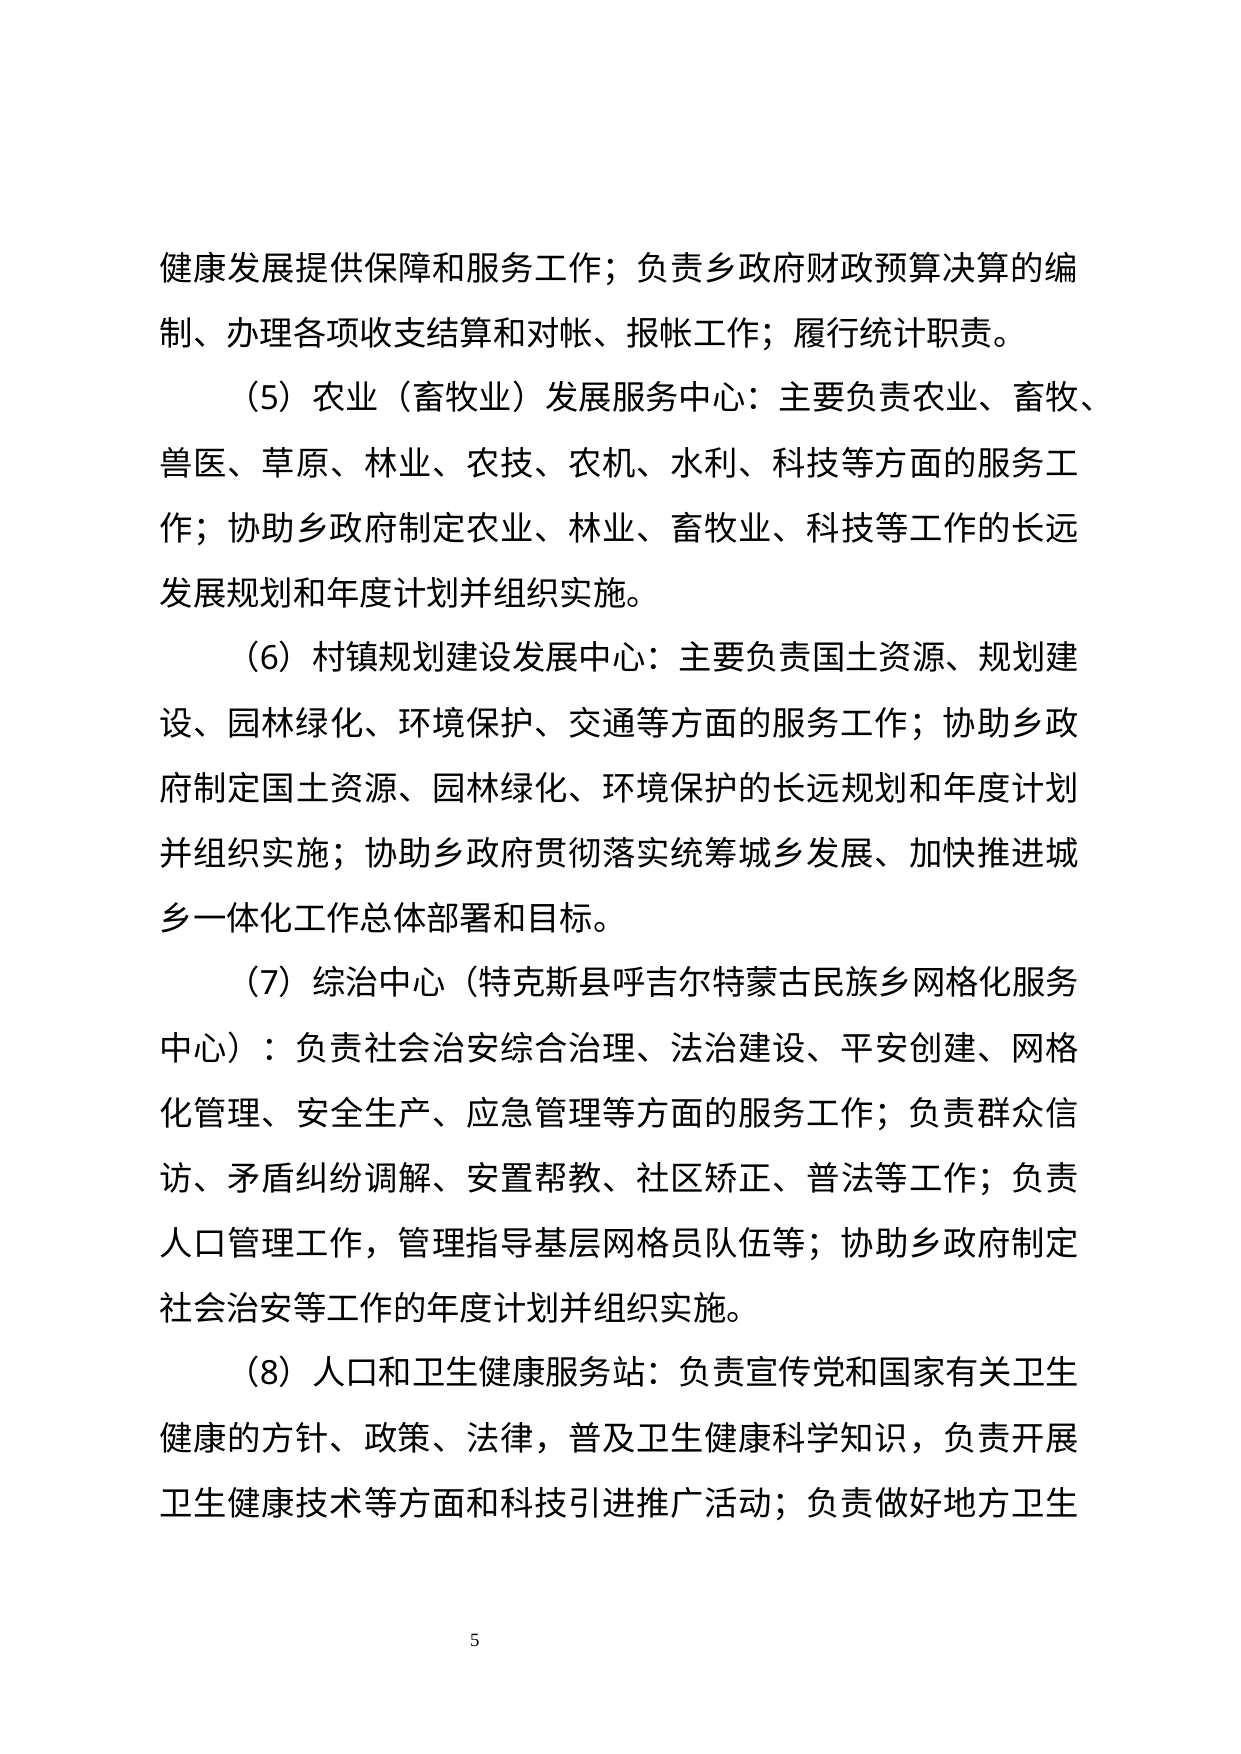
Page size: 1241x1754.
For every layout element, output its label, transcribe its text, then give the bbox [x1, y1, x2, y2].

text （6）村镇规划建设发展中心：主要负责国土资源、规划建设、园林绿化、环境保护、交通等方面的服务工作；协助乡政府制定国土资源、园林绿化、环境保护的长远规划和年度计划并组织实施；协助乡政府贯彻落实统筹城乡发展、加快推进城乡一体化工作总体部署和目标。 [159, 623, 1081, 948]
text （7）综治中心（特克斯县呼吉尔特蒙古民族乡网格化服务中心）：负责社会治安综合治理、法治建设、平安创建、网格化管理、安全生产、应急管理等方面的服务工作；负责群众信访、矛盾纠纷调解、安置帮教、社区矫正、普法等工作；负责人口管理工作，管理指导基层网格员队伍等；协助乡政府制定社会治安等工作的年度计划并组织实施。 [159, 948, 1081, 1338]
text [159, 233, 1081, 363]
text （5）农业（畜牧业）发展服务中心：主要负责农业、畜牧、兽医、草原、林业、农技、农机、水利、科技等方面的服务工作；协助乡政府制定农业、林业、畜牧业、科技等工作的长远发展规划和年度计划并组织实施。 [159, 363, 1081, 623]
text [159, 1338, 1081, 1533]
